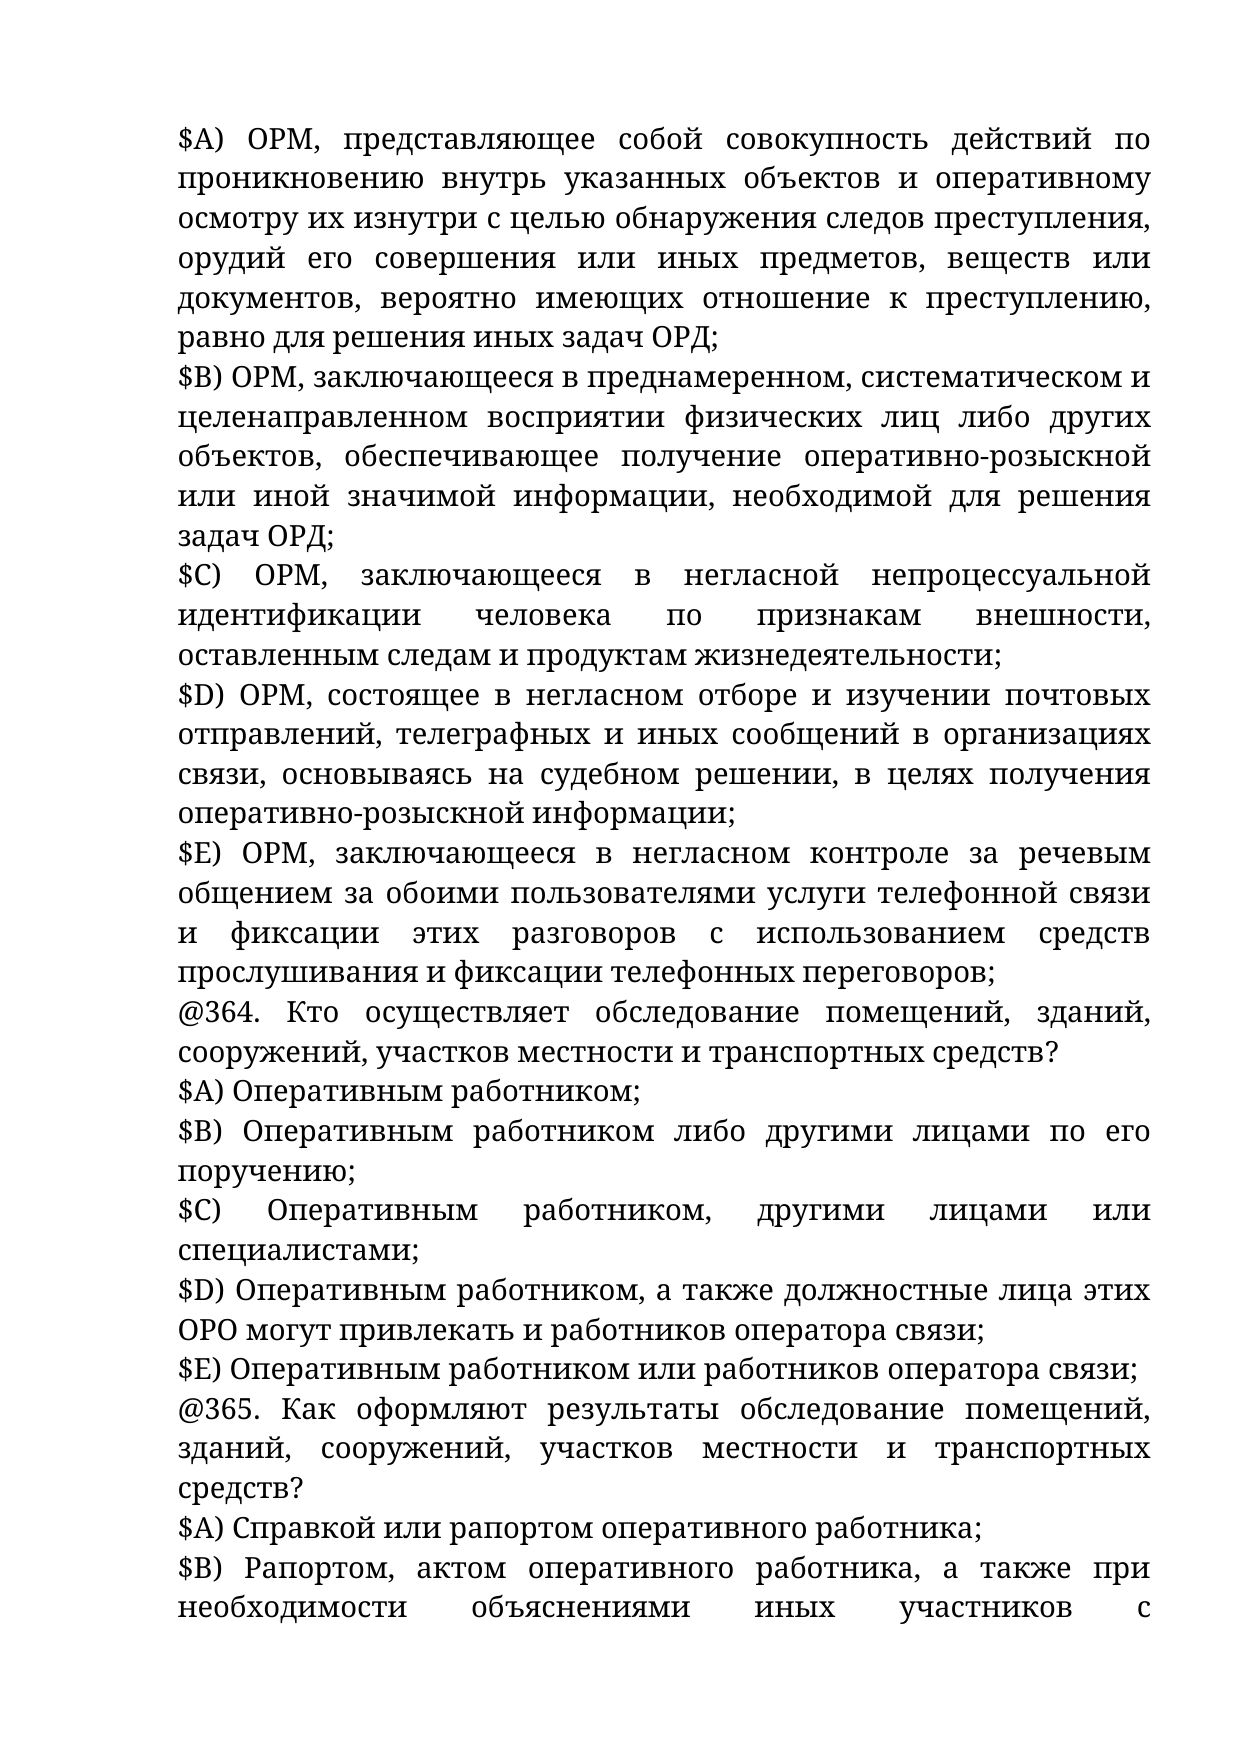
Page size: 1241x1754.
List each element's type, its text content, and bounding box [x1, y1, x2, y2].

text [177, 1547, 1152, 1626]
text $B) ОРМ, заключающееся в преднамеренном, систематическом и целенаправленном восприятии физических лиц либо других объектов, обеспечивающее получение оперативно-розыскной или иной значимой информации, необходимой для решения задач ОРД; [177, 356, 1152, 555]
text $C) Оперативным работником, другими лицами или специалистами; [177, 1190, 1152, 1269]
text @365. Как оформляют результаты обследование помещений, зданий, сооружений, участков местности и транспортных средств? [177, 1388, 1152, 1507]
text $B) Оперативным работником либо другими лицами по его поручению; [177, 1110, 1152, 1190]
text $A) Справкой или рапортом оперативного работника; [177, 1507, 1152, 1547]
text @364. Кто осуществляет обследование помещений, зданий, сооружений, участков местности и транспортных средств? [177, 991, 1152, 1071]
text $E) Оперативным работником или работников оператора связи; [177, 1348, 1152, 1388]
text $E) ОРМ, заключающееся в негласном контроле за речевым общением за обоими пользователями услуги телефонной связи и фиксации этих разговоров с использованием средств прослушивания и фиксации телефонных переговоров; [177, 832, 1152, 991]
text $A) Оперативным работником; [177, 1071, 1152, 1110]
text $D) ОРМ, состоящее в негласном отборе и изучении почтовых отправлений, телеграфных и иных сообщений в организациях связи, основываясь на судебном решении, в целях получения оперативно-розыскной информации; [177, 674, 1152, 832]
text $A) ОРМ, представляющее собой совокупность действий по проникновению внутрь указанных объектов и оперативному осмотру их изнутри с целью обнаружения следов преступления, орудий его совершения или иных предметов, веществ или документов, вероятно имеющих отношение к преступлению, равно для решения иных задач ОРД; [177, 118, 1152, 356]
text $C) ОРМ, заключающееся в негласной непроцессуальной идентификации человека по признакам внешности, оставленным следам и продуктам жизнедеятельности; [177, 555, 1152, 674]
text $D) Оперативным работником, а также должностные лица этих ОРО могут привлекать и работников оператора связи; [177, 1269, 1152, 1348]
